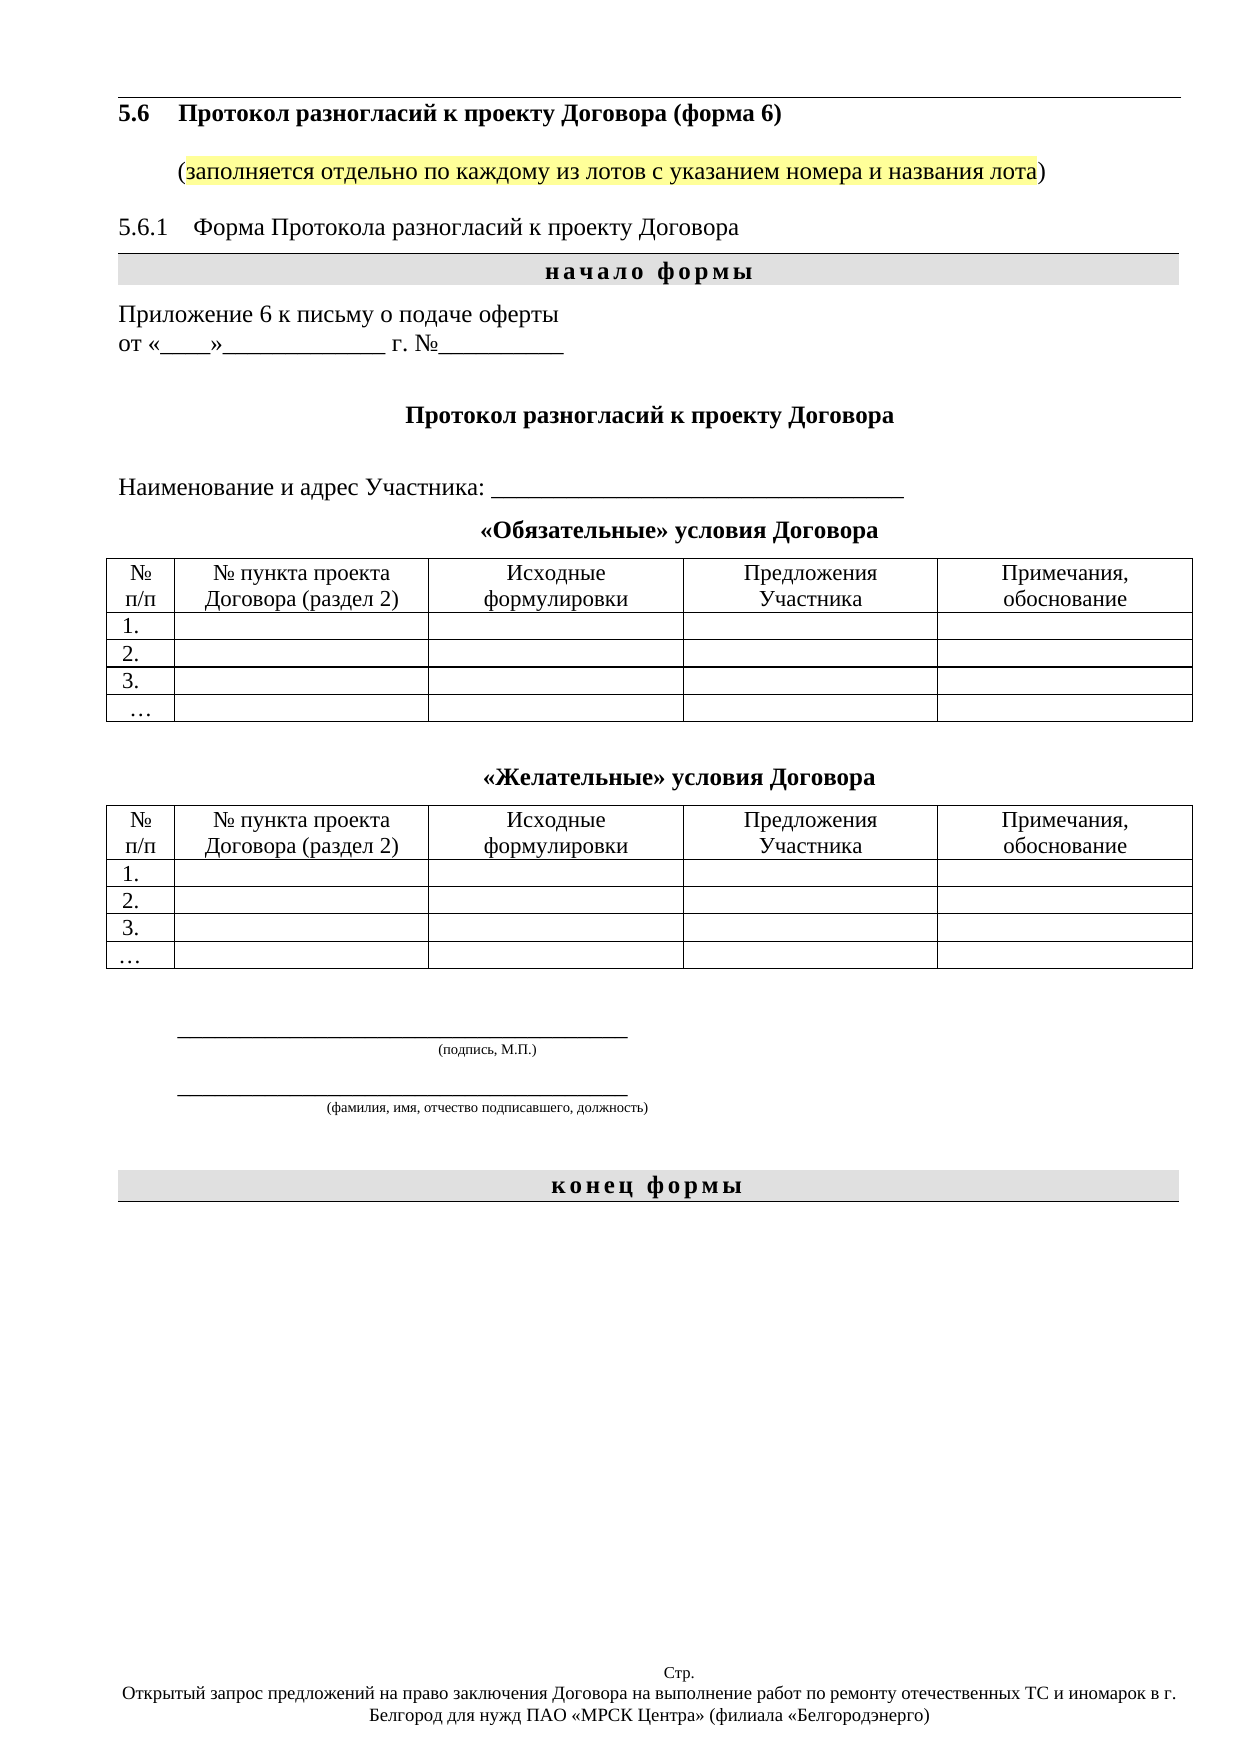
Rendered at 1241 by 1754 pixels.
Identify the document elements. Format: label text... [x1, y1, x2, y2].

table_header № пункта проекта Договора (раздел 2) [175, 559, 428, 612]
table_cell [107, 613, 174, 639]
text Наименование и адрес Участника: _________________________________ [118, 472, 1181, 500]
table_cell [107, 887, 174, 913]
table_cell [684, 695, 937, 721]
table_cell [429, 860, 683, 886]
table_cell [175, 695, 428, 721]
table_cell [938, 668, 1192, 694]
table_header Предложения Участника [684, 559, 937, 612]
table_header № п/п [107, 806, 174, 858]
table_header № п/п [107, 559, 174, 612]
table_cell [684, 914, 937, 941]
table_cell [938, 887, 1192, 913]
subtitle Форма Протокола разногласий к проекту Договора [118, 212, 1181, 240]
table_header Примечания, обоснование [938, 559, 1192, 612]
table_cell [938, 613, 1192, 639]
table_cell [684, 640, 937, 666]
table_cell [429, 613, 683, 639]
text «Обязательные» условия Договора [118, 515, 1181, 543]
text «Желательные» условия Договора [118, 762, 1181, 790]
table_cell [175, 914, 428, 941]
table_cell [107, 668, 174, 694]
text ____________________________________ [118, 1070, 1181, 1098]
table_cell [938, 942, 1192, 968]
table_cell [429, 914, 683, 941]
table_cell [429, 640, 683, 666]
text конец формы [118, 1170, 1179, 1201]
text Приложение 6 к письму о подаче оферты от «____»_____________ г. №__________ [118, 299, 1181, 357]
table_cell [175, 887, 428, 913]
table_cell [938, 640, 1192, 666]
table_cell [684, 942, 937, 968]
table_cell [175, 668, 428, 694]
table_cell [107, 914, 174, 941]
table_header Предложения Участника [684, 806, 937, 858]
text (подпись, М.П.) [118, 1041, 797, 1070]
table_cell [429, 668, 683, 694]
table_cell … [107, 942, 174, 968]
table_cell [175, 942, 428, 968]
table_cell [938, 914, 1192, 941]
table_cell [429, 695, 683, 721]
table_cell [429, 942, 683, 968]
text ____________________________________ [118, 1012, 1181, 1041]
text начало формы [118, 254, 1179, 285]
table_cell [684, 613, 937, 639]
table_header Исходные формулировки [429, 806, 683, 858]
table_cell [938, 695, 1192, 721]
table_header Примечания, обоснование [938, 806, 1192, 858]
subtitle Протокол разногласий к проекту Договора (форма 6) [118, 98, 1181, 127]
table_cell [175, 613, 428, 639]
table_cell [938, 860, 1192, 886]
table_cell [684, 887, 937, 913]
table_cell … [107, 695, 174, 721]
table_cell [429, 887, 683, 913]
text (фамилия, имя, отчество подписавшего, должность) [118, 1098, 797, 1127]
table_header № пункта проекта Договора (раздел 2) [175, 806, 428, 858]
table_cell [684, 860, 937, 886]
table_cell [175, 640, 428, 666]
text Протокол разногласий к проекту Договора [118, 400, 1181, 428]
table_cell [107, 640, 174, 666]
table_cell [107, 860, 174, 886]
table_header Исходные формулировки [429, 559, 683, 612]
table_cell [684, 668, 937, 694]
table_cell [175, 860, 428, 886]
